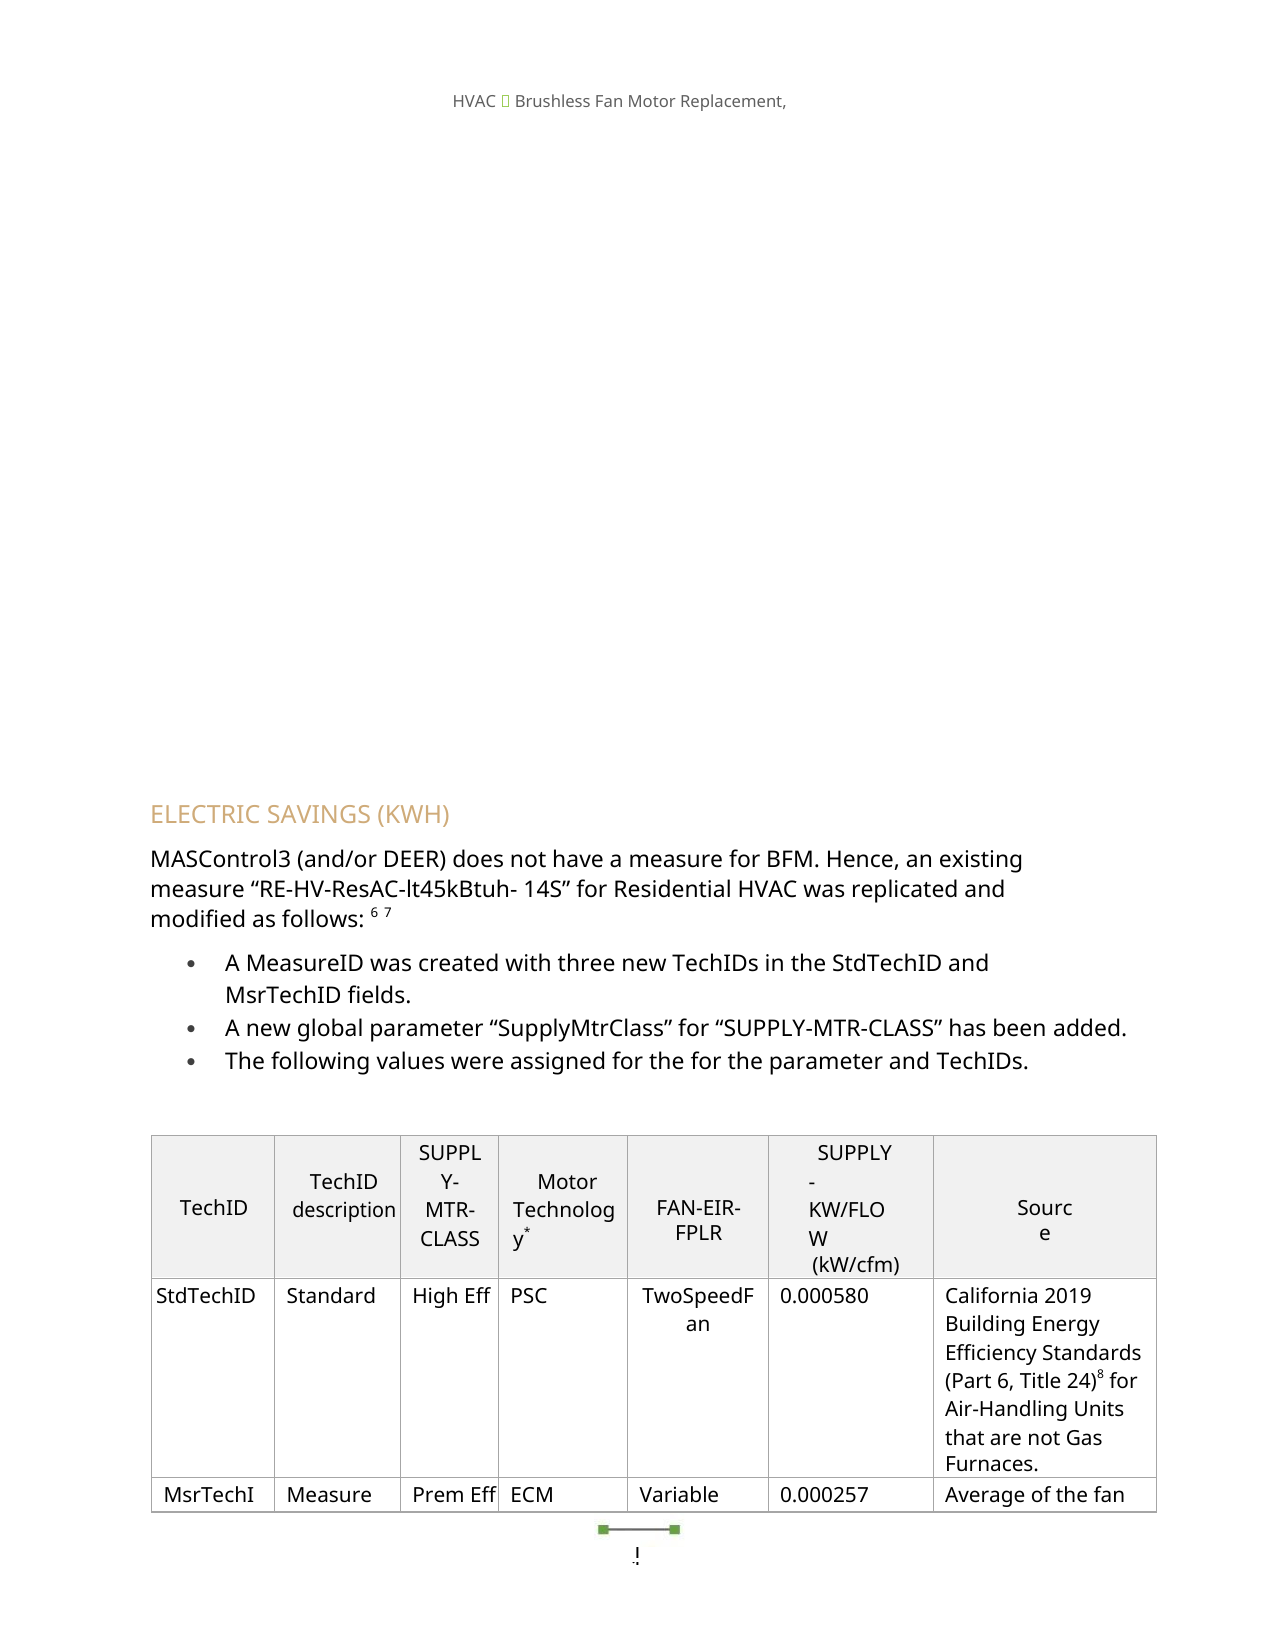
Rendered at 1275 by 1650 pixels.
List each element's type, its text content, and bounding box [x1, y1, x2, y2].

table_header TechID description [275, 1136, 400, 1277]
table_header SUPPLY- KW/FLOW (kW/cfm) [769, 1136, 933, 1277]
list The following values were assigned for the for the parameter and TechIDs. [187, 1045, 1231, 1076]
table_cell Variable Speed Drive FPLR [628, 1478, 768, 1511]
table_cell 0.000257 [769, 1478, 933, 1511]
table_cell MsrTechID [152, 1478, 274, 1511]
table_cell Measure [275, 1478, 400, 1511]
table_cell 0.000580 [769, 1279, 933, 1477]
table_cell Prem Eff [401, 1478, 498, 1511]
list A MeasureID was created with three new TechIDs in the StdTechID and MsrTechID fields. [187, 947, 1090, 1010]
table_header Motor Technology* [499, 1136, 627, 1277]
table_cell Average of the fan kW/cfm from DEER measure RE-HV-ResAC- lt45kBtuh for SEER 14 to SEER 21 [934, 1478, 1156, 1511]
list A new global parameter “SupplyMtrClass” for “SUPPLY-MTR-CLASS” has been added. [187, 1011, 1231, 1043]
table_cell Standard [275, 1279, 400, 1477]
table_cell High Eff [401, 1279, 498, 1477]
text MASControl3 (and/or DEER) does not have a measure for BFM. Hence, an existing measure “RE-HV-ResAC-lt45kBtuh- 14S” for Residential HVAC was replicated and modified as follows: 6 7 [150, 843, 1094, 934]
table_cell ECM [499, 1478, 627, 1511]
subtitle ELECTRIC SAVINGS (KWH) [150, 796, 1231, 831]
picture [594, 1513, 685, 1547]
table_header SUPPLY- MTR- CLASS [401, 1136, 498, 1277]
table_header Source [934, 1136, 1156, 1277]
table_cell TwoSpeedFan [628, 1279, 768, 1477]
table_cell California 2019 Building Energy Efficiency Standards (Part 6, Title 24)8 for Air-Handling Units that are not Gas Furnaces. [934, 1279, 1156, 1477]
table_cell StdTechID [152, 1279, 274, 1477]
table_cell PSC [499, 1279, 627, 1477]
table_header TechID [152, 1136, 274, 1277]
table_header FAN-EIR-FPLR [628, 1136, 768, 1277]
